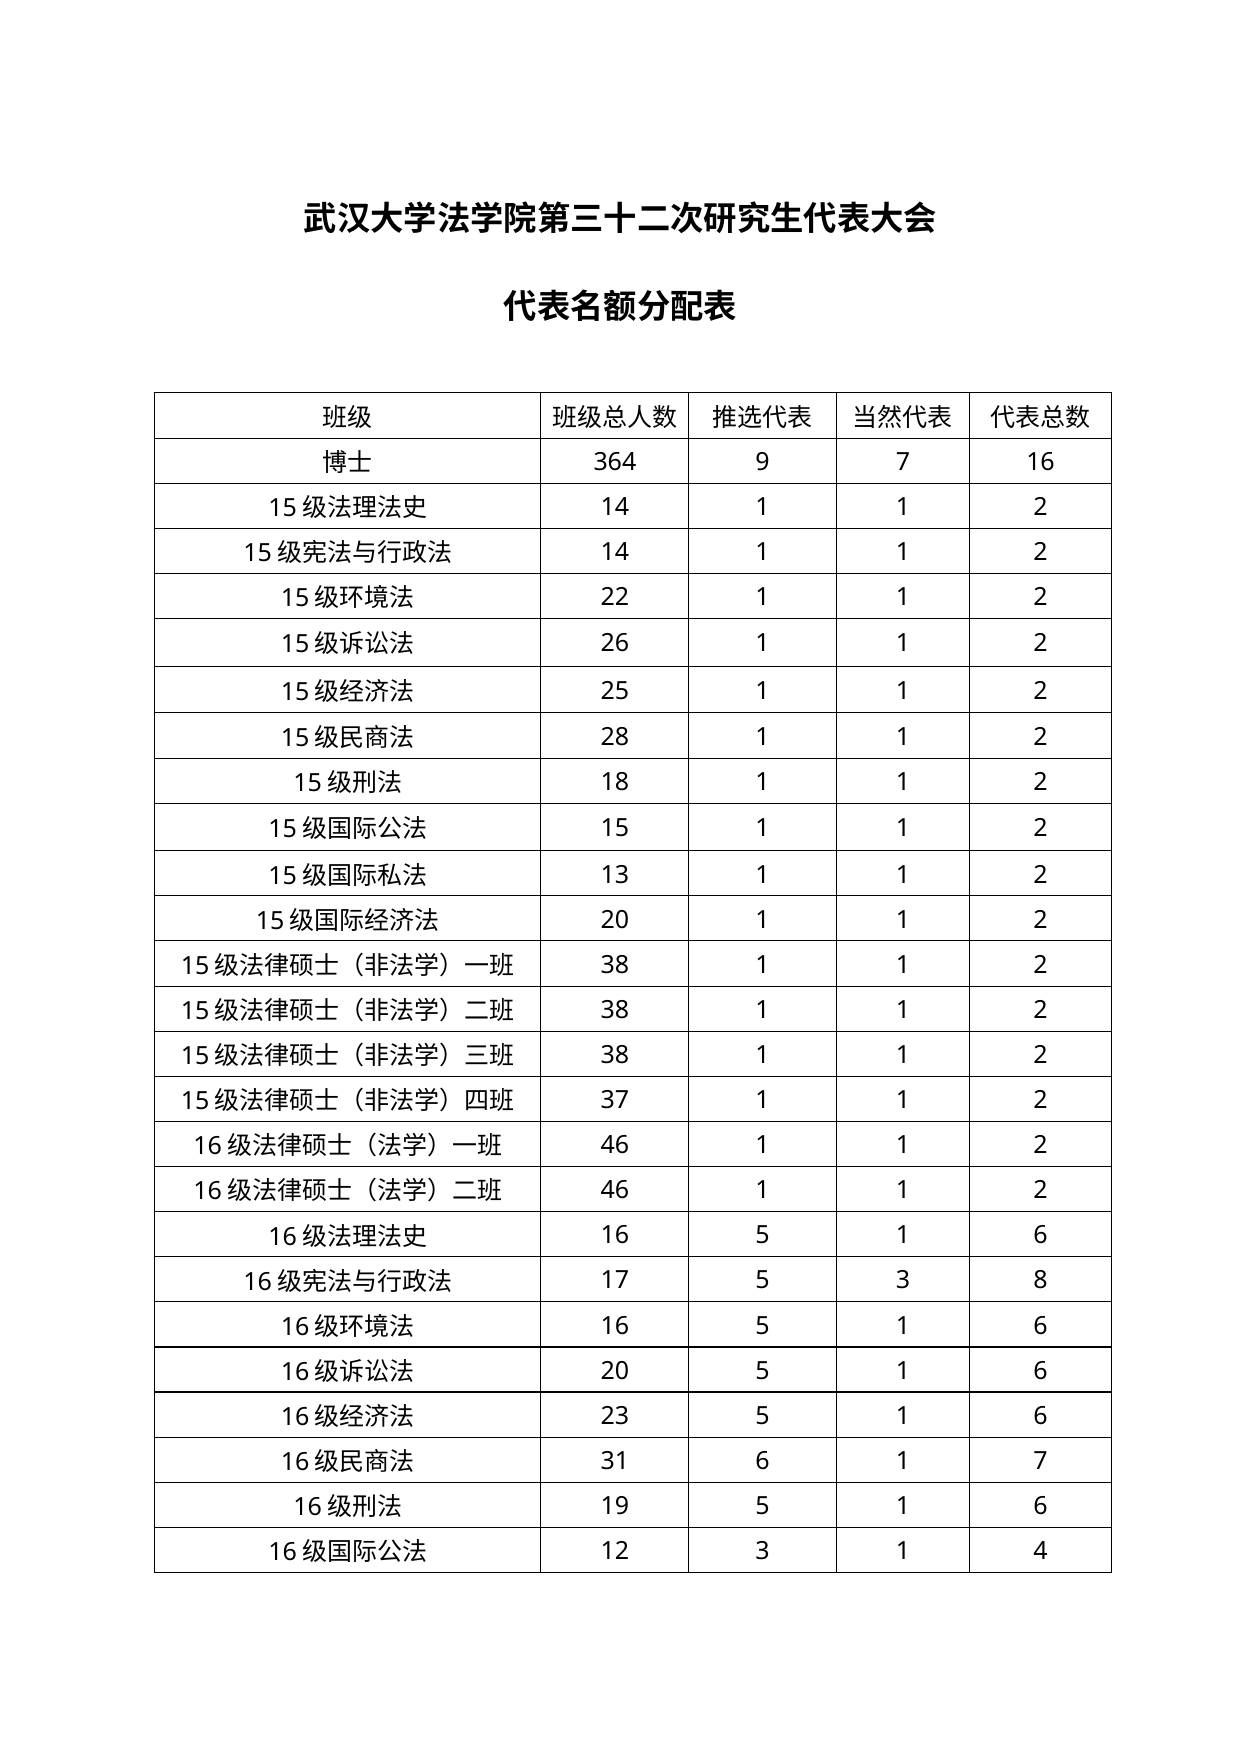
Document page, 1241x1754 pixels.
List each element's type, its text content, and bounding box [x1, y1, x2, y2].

table_cell 6 [970, 1348, 1111, 1391]
table_cell 1 [689, 1077, 836, 1121]
table_cell 1 [689, 1122, 836, 1166]
table_cell 1 [837, 1167, 969, 1211]
table_cell 16 [541, 1212, 688, 1256]
table_cell 37 [541, 1077, 688, 1121]
table_cell 15级经济法 [155, 667, 540, 712]
table_cell 3 [837, 1257, 969, 1301]
table_cell 1 [689, 667, 836, 712]
table_cell 15级国际公法 [155, 804, 540, 850]
table_cell 1 [689, 804, 836, 850]
table_cell 1 [837, 987, 969, 1031]
table_cell 6 [970, 1302, 1111, 1346]
table_cell 7 [970, 1438, 1111, 1482]
table_cell 1 [837, 1528, 969, 1572]
table_cell 14 [541, 484, 688, 528]
table_cell 15 [541, 804, 688, 850]
table_cell 31 [541, 1438, 688, 1482]
table_cell 2 [970, 804, 1111, 850]
table_cell 38 [541, 941, 688, 986]
table_cell 1 [837, 1348, 969, 1391]
table_cell 6 [970, 1393, 1111, 1437]
table_cell 3 [689, 1528, 836, 1572]
table_cell 1 [689, 759, 836, 802]
table_cell 1 [837, 574, 969, 618]
table_header 推选代表 [689, 393, 836, 437]
table_cell 2 [970, 713, 1111, 757]
table_header 当然代表 [837, 393, 969, 437]
table_cell 16 [541, 1302, 688, 1346]
table_cell 15级诉讼法 [155, 619, 540, 666]
text 武汉大学法学院第三十二次研究生代表大会 [187, 172, 1053, 260]
table_cell 12 [541, 1528, 688, 1572]
table_cell 364 [541, 439, 688, 482]
table_cell 1 [837, 896, 969, 940]
table_cell 1 [837, 1483, 969, 1527]
table_cell 2 [970, 619, 1111, 666]
table_cell 16 [970, 439, 1111, 482]
table_cell 16级环境法 [155, 1302, 540, 1346]
table_cell 1 [689, 484, 836, 528]
table_cell 2 [970, 1032, 1111, 1076]
table_cell 6 [689, 1438, 836, 1482]
table_cell 15级民商法 [155, 713, 540, 757]
table_cell 1 [689, 619, 836, 666]
table_cell 17 [541, 1257, 688, 1301]
table_cell 15级法律硕士（非法学）三班 [155, 1032, 540, 1076]
table_cell 1 [689, 529, 836, 573]
table_cell 1 [689, 987, 836, 1031]
table_header 班级总人数 [541, 393, 688, 437]
table_cell 1 [837, 1032, 969, 1076]
table_cell 1 [837, 1302, 969, 1346]
table_cell 1 [837, 713, 969, 757]
table_cell 8 [970, 1257, 1111, 1301]
table_cell 16级法理法史 [155, 1212, 540, 1256]
table_cell 38 [541, 1032, 688, 1076]
table_cell 1 [837, 529, 969, 573]
table_cell 23 [541, 1393, 688, 1437]
table_cell 15级宪法与行政法 [155, 529, 540, 573]
table_cell 1 [837, 667, 969, 712]
table_cell 1 [837, 484, 969, 528]
table_cell 15级环境法 [155, 574, 540, 618]
table_cell 16级诉讼法 [155, 1348, 540, 1391]
table_cell 15级法律硕士（非法学）一班 [155, 941, 540, 986]
table_cell 22 [541, 574, 688, 618]
table_cell 2 [970, 896, 1111, 940]
table_cell 7 [837, 439, 969, 482]
table_cell 15级国际私法 [155, 851, 540, 895]
table_cell 1 [689, 713, 836, 757]
table_cell 14 [541, 529, 688, 573]
table_cell 5 [689, 1483, 836, 1527]
table_cell 38 [541, 987, 688, 1031]
table_cell 20 [541, 896, 688, 940]
table_cell 5 [689, 1393, 836, 1437]
table_cell 2 [970, 529, 1111, 573]
table_cell 2 [970, 667, 1111, 712]
table_cell 1 [837, 804, 969, 850]
table_cell 5 [689, 1348, 836, 1391]
table_cell 16级刑法 [155, 1483, 540, 1527]
table_cell 16级宪法与行政法 [155, 1257, 540, 1301]
table_cell 16级法律硕士（法学）二班 [155, 1167, 540, 1211]
table_cell 16级经济法 [155, 1393, 540, 1437]
table_cell 2 [970, 759, 1111, 802]
table_cell 6 [970, 1212, 1111, 1256]
table_cell 1 [837, 1122, 969, 1166]
table_cell 15级法律硕士（非法学）二班 [155, 987, 540, 1031]
table_cell 2 [970, 941, 1111, 986]
table_cell 19 [541, 1483, 688, 1527]
table_cell 18 [541, 759, 688, 802]
table_cell 20 [541, 1348, 688, 1391]
table_cell 2 [970, 1167, 1111, 1211]
table_cell 1 [837, 851, 969, 895]
table_cell 1 [689, 1032, 836, 1076]
table_cell 1 [837, 1393, 969, 1437]
table_cell 2 [970, 1077, 1111, 1121]
table_cell 46 [541, 1167, 688, 1211]
table_cell 16级法律硕士（法学）一班 [155, 1122, 540, 1166]
table_cell 1 [689, 851, 836, 895]
table_cell 1 [689, 896, 836, 940]
table_cell 1 [837, 1212, 969, 1256]
table_cell 2 [970, 851, 1111, 895]
table_cell 2 [970, 484, 1111, 528]
table_cell 2 [970, 987, 1111, 1031]
table_header 代表总数 [970, 393, 1111, 437]
table_cell 1 [689, 1167, 836, 1211]
table_cell 1 [689, 574, 836, 618]
table_cell 1 [689, 941, 836, 986]
table_cell 6 [970, 1483, 1111, 1527]
table_cell 1 [837, 619, 969, 666]
table_cell 46 [541, 1122, 688, 1166]
table_cell 博士 [155, 439, 540, 482]
table_cell 28 [541, 713, 688, 757]
table_cell 26 [541, 619, 688, 666]
table_cell 15级国际经济法 [155, 896, 540, 940]
table_cell 9 [689, 439, 836, 482]
table_cell 1 [837, 1077, 969, 1121]
table_cell 13 [541, 851, 688, 895]
table_cell 15级法理法史 [155, 484, 540, 528]
table_cell 16级民商法 [155, 1438, 540, 1482]
table_cell 1 [837, 759, 969, 802]
table_cell 25 [541, 667, 688, 712]
table_cell 5 [689, 1302, 836, 1346]
table_cell 2 [970, 574, 1111, 618]
table_cell 1 [837, 941, 969, 986]
table_cell 5 [689, 1257, 836, 1301]
table_cell 15级刑法 [155, 759, 540, 802]
table_cell 5 [689, 1212, 836, 1256]
text 代表名额分配表 [187, 260, 1053, 348]
table_cell 1 [837, 1438, 969, 1482]
table_cell 15级法律硕士（非法学）四班 [155, 1077, 540, 1121]
table_cell 16级国际公法 [155, 1528, 540, 1572]
table_cell 4 [970, 1528, 1111, 1572]
table_cell 2 [970, 1122, 1111, 1166]
table_header 班级 [155, 393, 540, 437]
